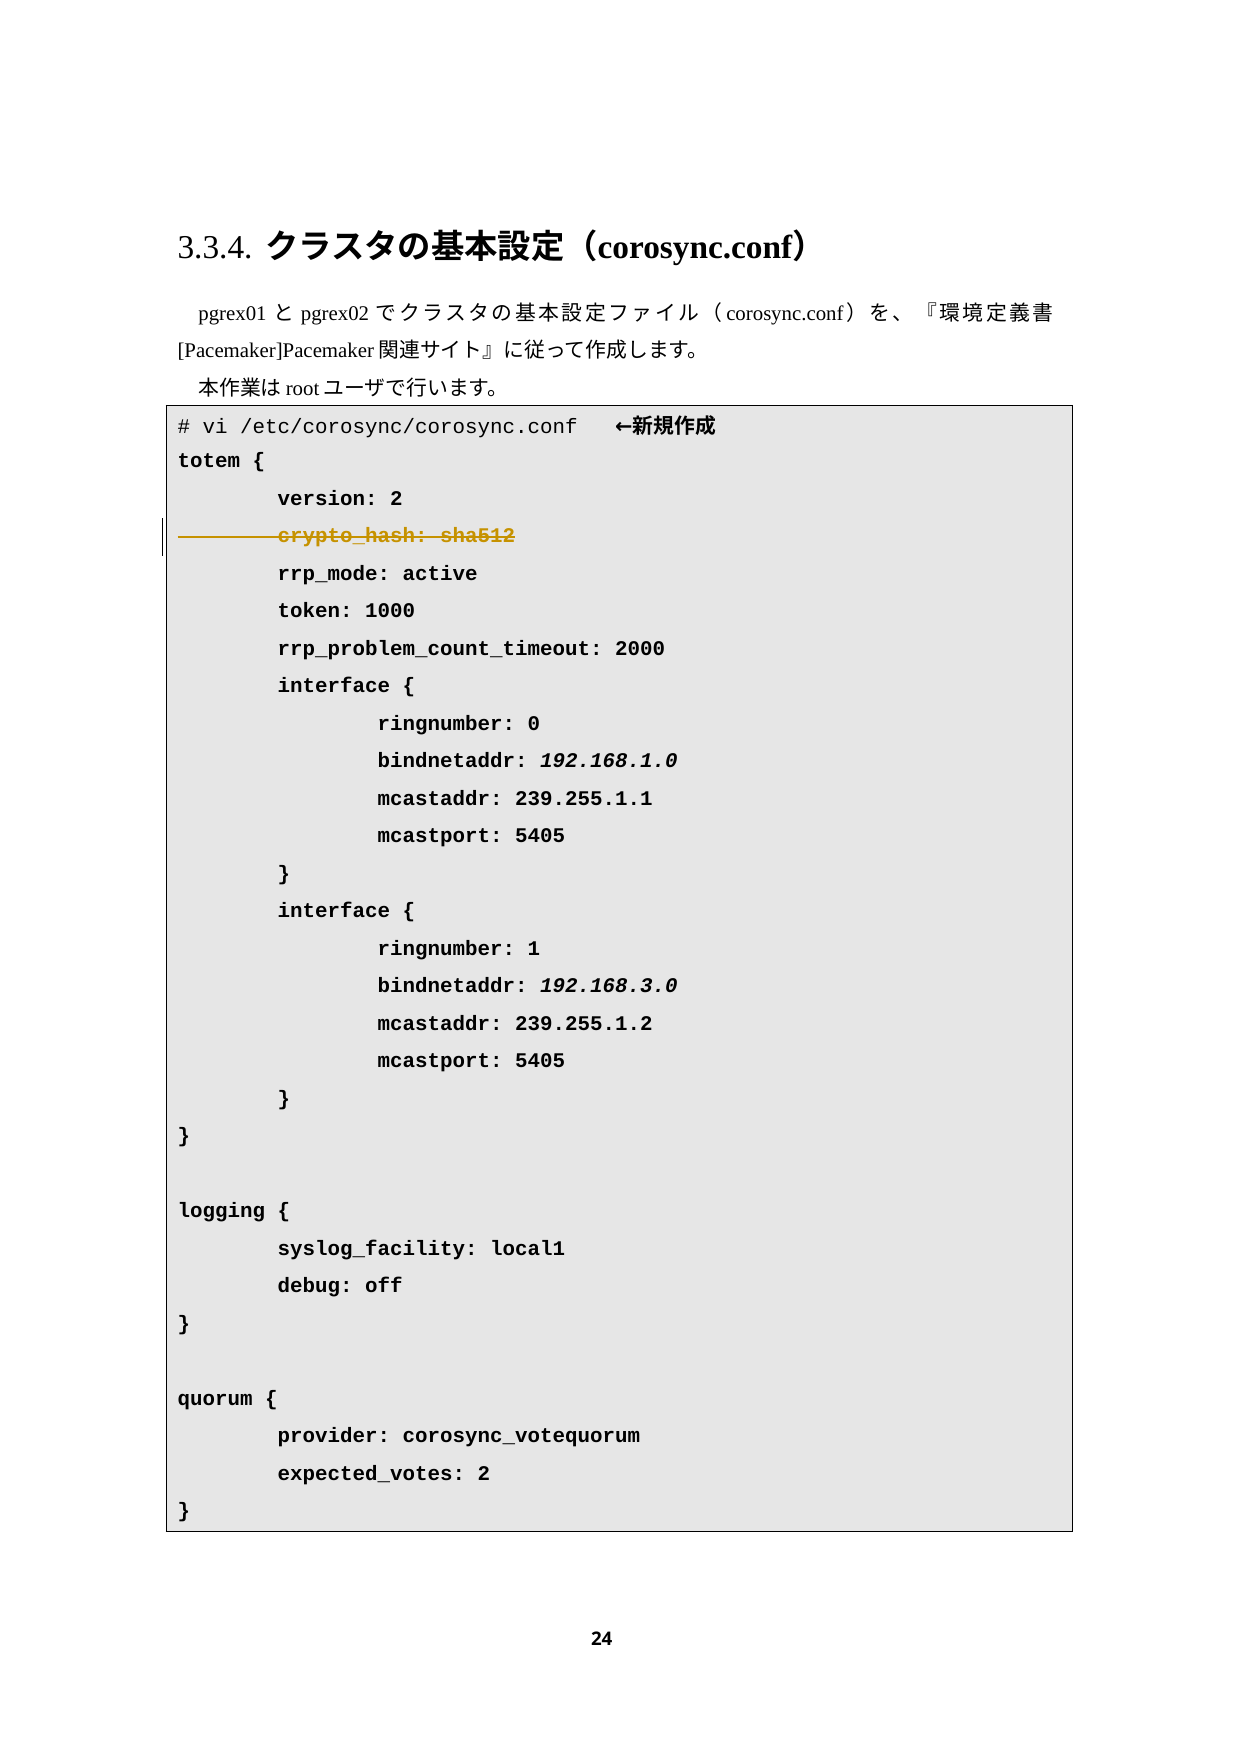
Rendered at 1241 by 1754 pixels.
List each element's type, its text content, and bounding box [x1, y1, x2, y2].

subtitle クラスタの基本設定（corosync.conf） [177, 207, 1063, 282]
text pgrex01とpgrex02でクラスタの基本設定ファイル（corosync.conf）を、『』に従って作成します。 [177, 292, 1054, 367]
table_header # vi /etc/corosync/corosync.conf ←新規作成 totem { version: 2 rrp_mode: active token: 1000 rrp_problem_count_timeout: 2000 interface { ringnumber: 0 bindnetaddr: 192.168.1.0 mcastaddr: 239.255.1.1 mcastport: 5405 } interface { ringnumber: 1 bindnetaddr: 192.168.3.0 mcastaddr: 239.255.1.2 mcastport: 5405 } } logging { syslog_facility: local1 debug: off } quorum { provider: corosync_votequorum expected_votes: 2 } [167, 406, 1072, 1531]
text 本作業はrootユーザで行います。 [177, 367, 1054, 405]
